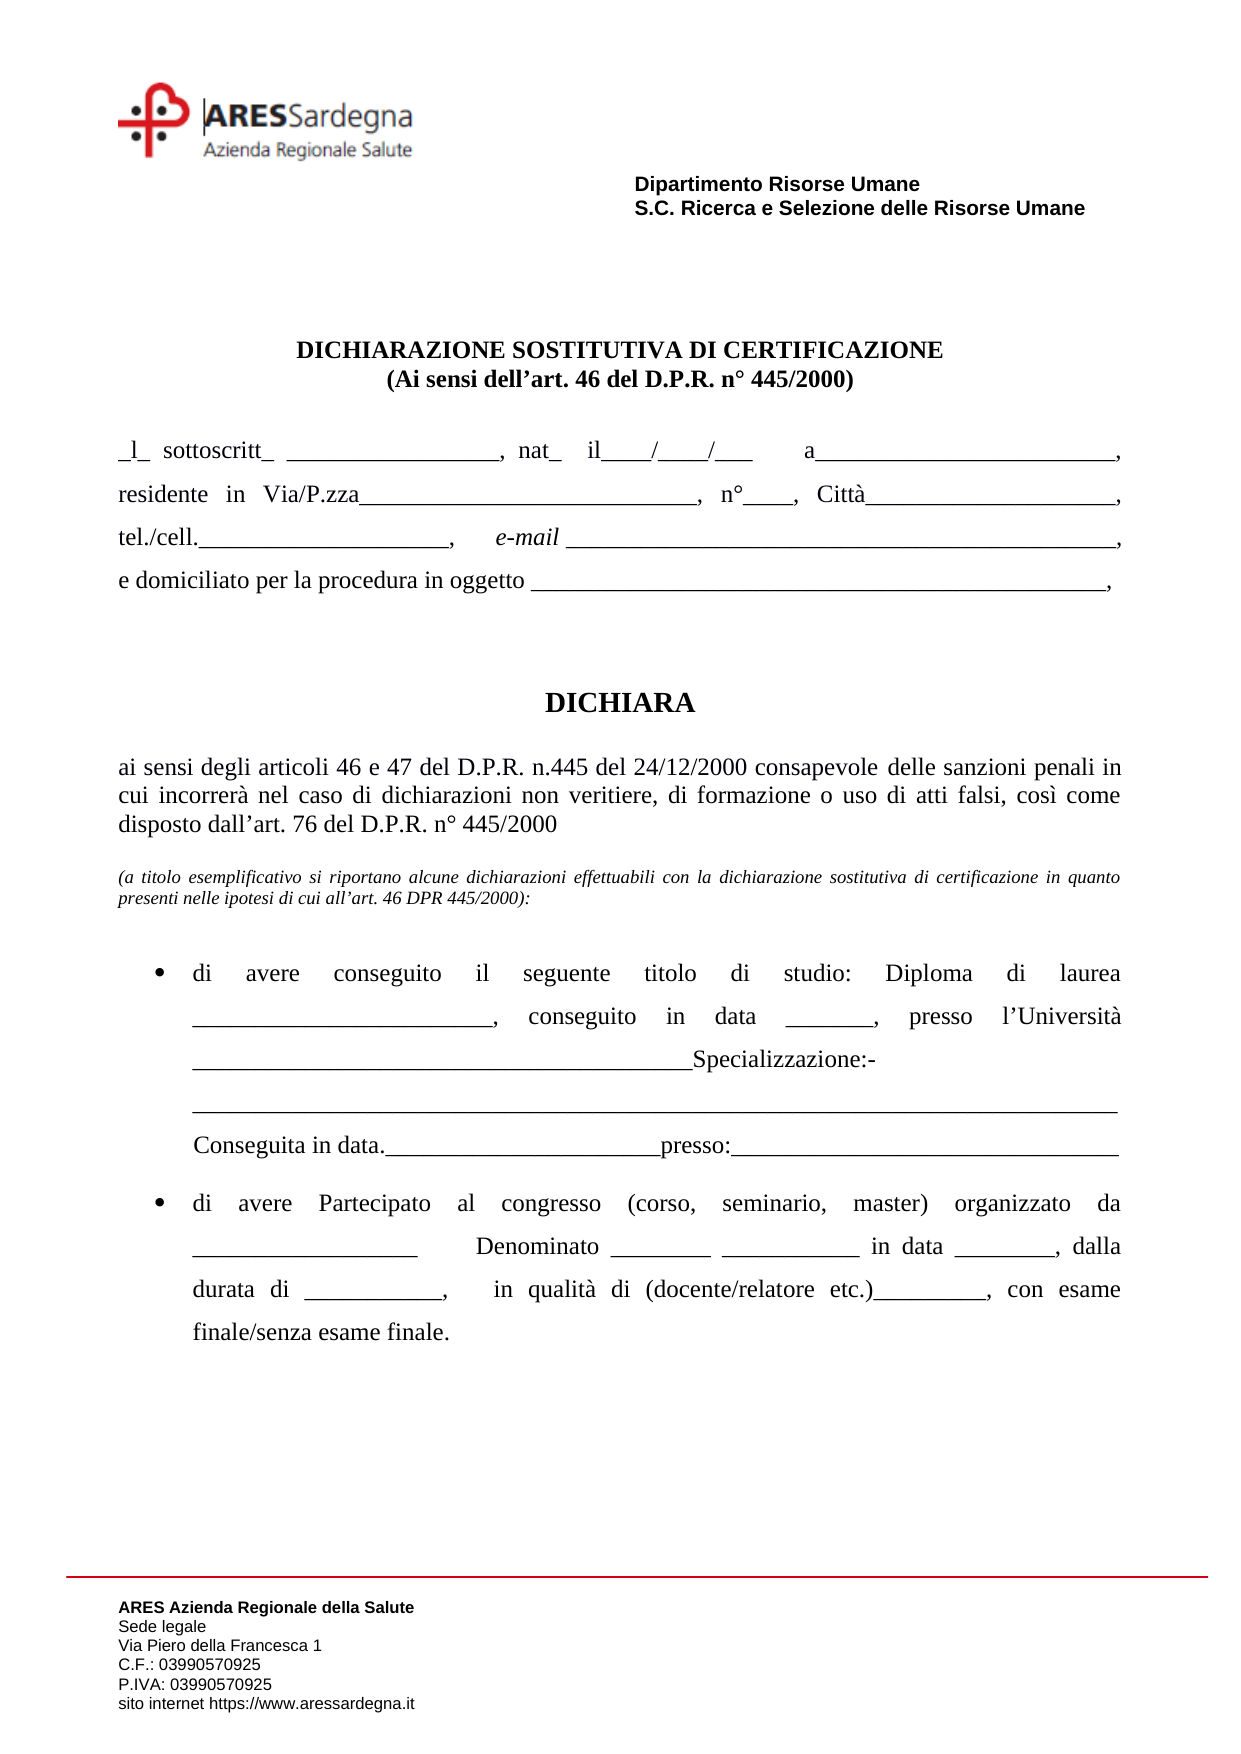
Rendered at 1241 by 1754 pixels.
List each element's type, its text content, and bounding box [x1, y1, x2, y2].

list di avere conseguito il seguente titolo di studio: Diploma di laurea ________________________, conseguito in data _______, presso l’Università ________________________________________Specializzazione:__________________________________________________________________________ [155, 958, 1122, 1116]
text DICHIARA [118, 685, 1122, 718]
text DICHIARAZIONE SOSTITUTIVA DI CERTIFICAZIONE [118, 335, 1122, 364]
text _l_ sottoscritt_ _________________, nat_ il____/____/___ a________________________, residente in Via/P.zza___________________________, n°____, Città____________________, tel./cell.____________________, e-mail ____________________________________________, e domiciliato per la procedura in oggetto ______________________________________________, [118, 436, 1122, 594]
picture [31, 1564, 1241, 1586]
text (Ai sensi dell’art. 46 del D.P.R. n° 445/2000) [118, 364, 1122, 392]
list Conseguita in data.______________________presso:_______________________________ [193, 1131, 1122, 1159]
text (a titolo esemplificativo si riportano alcune dichiarazioni effettuabili con la dichiarazione sostitutiva di certificazione in quanto presenti nelle ipotesi di cui all’art. 46 DPR 445/2000): [118, 867, 1122, 908]
list di avere Partecipato al congresso (corso, seminario, master) organizzato da __________________ Denominato ________ ___________ in data ________, dalla durata di ___________, in qualità di (docente/relatore etc.)_________, con esame finale/senza esame finale. [155, 1188, 1122, 1346]
text ai sensi degli articoli 46 e 47 del D.P.R. n.445 del 24/12/2000 consapevole delle sanzioni penali in cui incorrerà nel caso di dichiarazioni non veritiere, di formazione o uso di atti falsi, così come disposto dall’art. 76 del D.P.R. n° 445/2000 [118, 752, 1122, 838]
